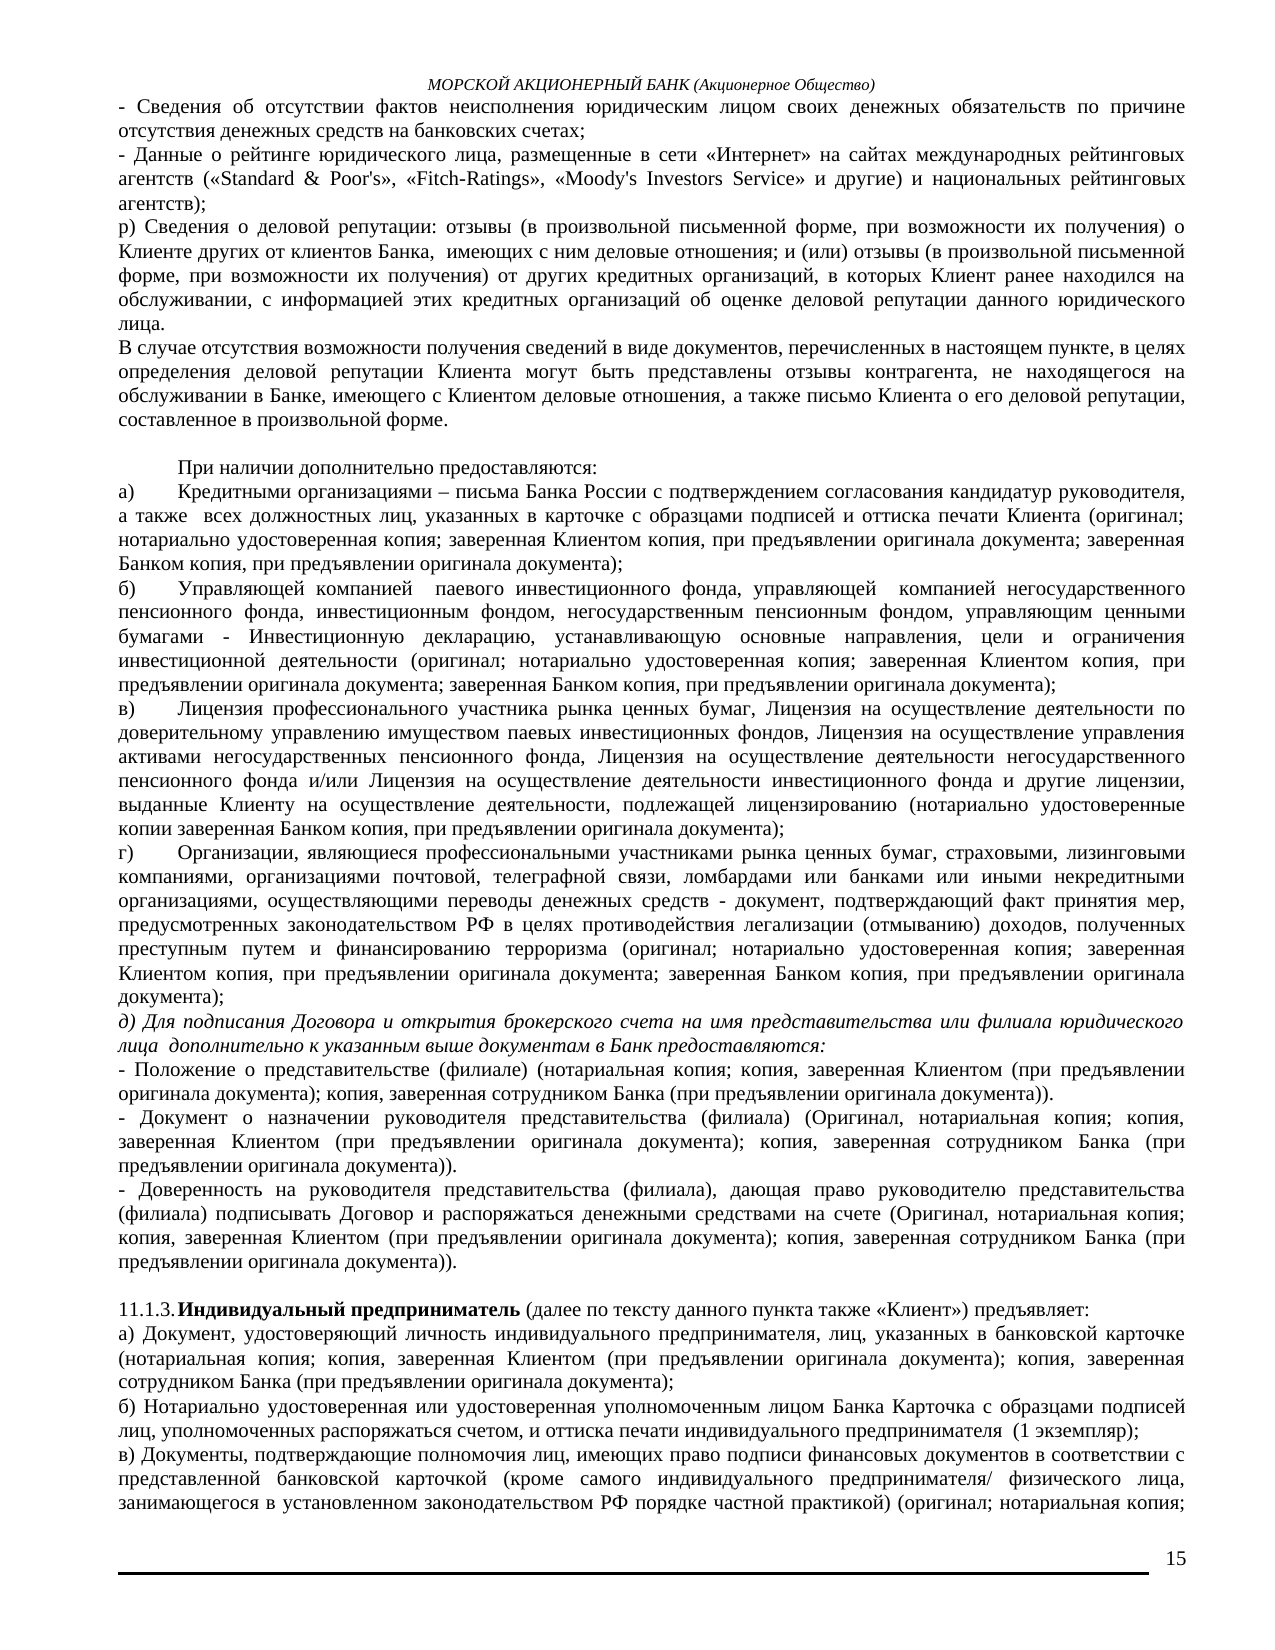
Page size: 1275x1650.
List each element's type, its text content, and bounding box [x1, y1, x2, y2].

list Управляющей компанией паевого инвестиционного фонда, управляющей компанией негосударственного пенсионного фонда, инвестиционным фондом, негосударственным пенсионным фондом, управляющим ценными бумагами - Инвестиционную декларацию, устанавливающую основные направления, цели и ограничения инвестиционной деятельности (оригинал; нотариально удостоверенная копия; заверенная Клиентом копия, при предъявлении оригинала документа; заверенная Банком копия, при предъявлении оригинала документа); [118, 575, 1186, 696]
text д) Для подписания Договора и открытия брокерского счета на имя представительства или филиала юридического лица дополнительно к указанным выше документам в Банк предоставляются: [118, 1008, 1186, 1057]
list Лицензия профессионального участника рынка ценных бумаг, Лицензия на осуществление деятельности по доверительному управлению имуществом паевых инвестиционных фондов, Лицензия на осуществление управления активами негосударственных пенсионного фонда, Лицензия на осуществление деятельности негосударственного пенсионного фонда и/или Лицензия на осуществление деятельности инвестиционного фонда и другие лицензии, выданные Клиенту на осуществление деятельности, подлежащей лицензированию (нотариально удостоверенные копии заверенная Банком копия, при предъявлении оригинала документа); [118, 696, 1186, 840]
text - Сведения об отсутствии фактов неисполнения юридическим лицом своих денежных обязательств по причине отсутствия денежных средств на банковских счетах; [118, 94, 1186, 142]
text а) Документ, удостоверяющий личность индивидуального предпринимателя, лиц, указанных в банковской карточке (нотариальная копия; копия, заверенная Клиентом (при предъявлении оригинала документа); копия, заверенная сотрудником Банка (при предъявлении оригинала документа); [118, 1321, 1186, 1393]
text - Данные о рейтинге юридического лица, размещенные в сети «Интернет» на сайтах международных рейтинговых агентств («Standard & Poor's», «Fitch-Ratings», «Moody's Investors Service» и другие) и национальных рейтинговых агентств); [118, 142, 1186, 214]
list Индивидуальный предприниматель (далее по тексту данного пункта также «Клиент») предъявляет: [118, 1297, 1186, 1321]
text б) Нотариально удостоверенная или удостоверенная уполномоченным лицом Банка Карточка с образцами подписей лиц, уполномоченных распоряжаться счетом, и оттиска печати индивидуального предпринимателя (1 экземпляр); [118, 1393, 1186, 1442]
text - Документ о назначении руководителя представительства (филиала) (Оригинал, нотариальная копия; копия, заверенная Клиентом (при предъявлении оригинала документа); копия, заверенная сотрудником Банка (при предъявлении оригинала документа)). [118, 1105, 1186, 1177]
text - Положение о представительстве (филиале) (нотариальная копия; копия, заверенная Клиентом (при предъявлении оригинала документа); копия, заверенная сотрудником Банка (при предъявлении оригинала документа)). [118, 1057, 1186, 1105]
text При наличии дополнительно предоставляются: [118, 455, 1186, 479]
list Кредитными организациями – письма Банка России с подтверждением согласования кандидатур руководителя, а также всех должностных лиц, указанных в карточке с образцами подписей и оттиска печати Клиента (оригинал; нотариально удостоверенная копия; заверенная Клиентом копия, при предъявлении оригинала документа; заверенная Банком копия, при предъявлении оригинала документа); [118, 479, 1186, 575]
text - Доверенность на руководителя представительства (филиала), дающая право руководителю представительства (филиала) подписывать Договор и распоряжаться денежными средствами на счете (Оригинал, нотариальная копия; копия, заверенная Клиентом (при предъявлении оригинала документа); копия, заверенная сотрудником Банка (при предъявлении оригинала документа)). [118, 1177, 1186, 1273]
text р) Сведения о деловой репутации: отзывы (в произвольной письменной форме, при возможности их получения) о Клиенте других от клиентов Банка, имеющих с ним деловые отношения; и (или) отзывы (в произвольной письменной форме, при возможности их получения) от других кредитных организаций, в которых Клиент ранее находился на обслуживании, с информацией этих кредитных организаций об оценке деловой репутации данного юридического лица. [118, 214, 1186, 335]
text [118, 1442, 1186, 1514]
list Организации, являющиеся профессиональными участниками рынка ценных бумаг, страховыми, лизинговыми компаниями, организациями почтовой, телеграфной связи, ломбардами или банками или иными некредитными организациями, осуществляющими переводы денежных средств - документ, подтверждающий факт принятия мер, предусмотренных законодательством РФ в целях противодействия легализации (отмыванию) доходов, полученных преступным путем и финансированию терроризма (оригинал; нотариально удостоверенная копия; заверенная Клиентом копия, при предъявлении оригинала документа; заверенная Банком копия, при предъявлении оригинала документа); [118, 840, 1186, 1008]
text В случае отсутствия возможности получения сведений в виде документов, перечисленных в настоящем пункте, в целях определения деловой репутации Клиента могут быть представлены отзывы контрагента, не находящегося на обслуживании в Банке, имеющего с Клиентом деловые отношения, а также письмо Клиента о его деловой репутации, составленное в произвольной форме. [118, 335, 1186, 431]
